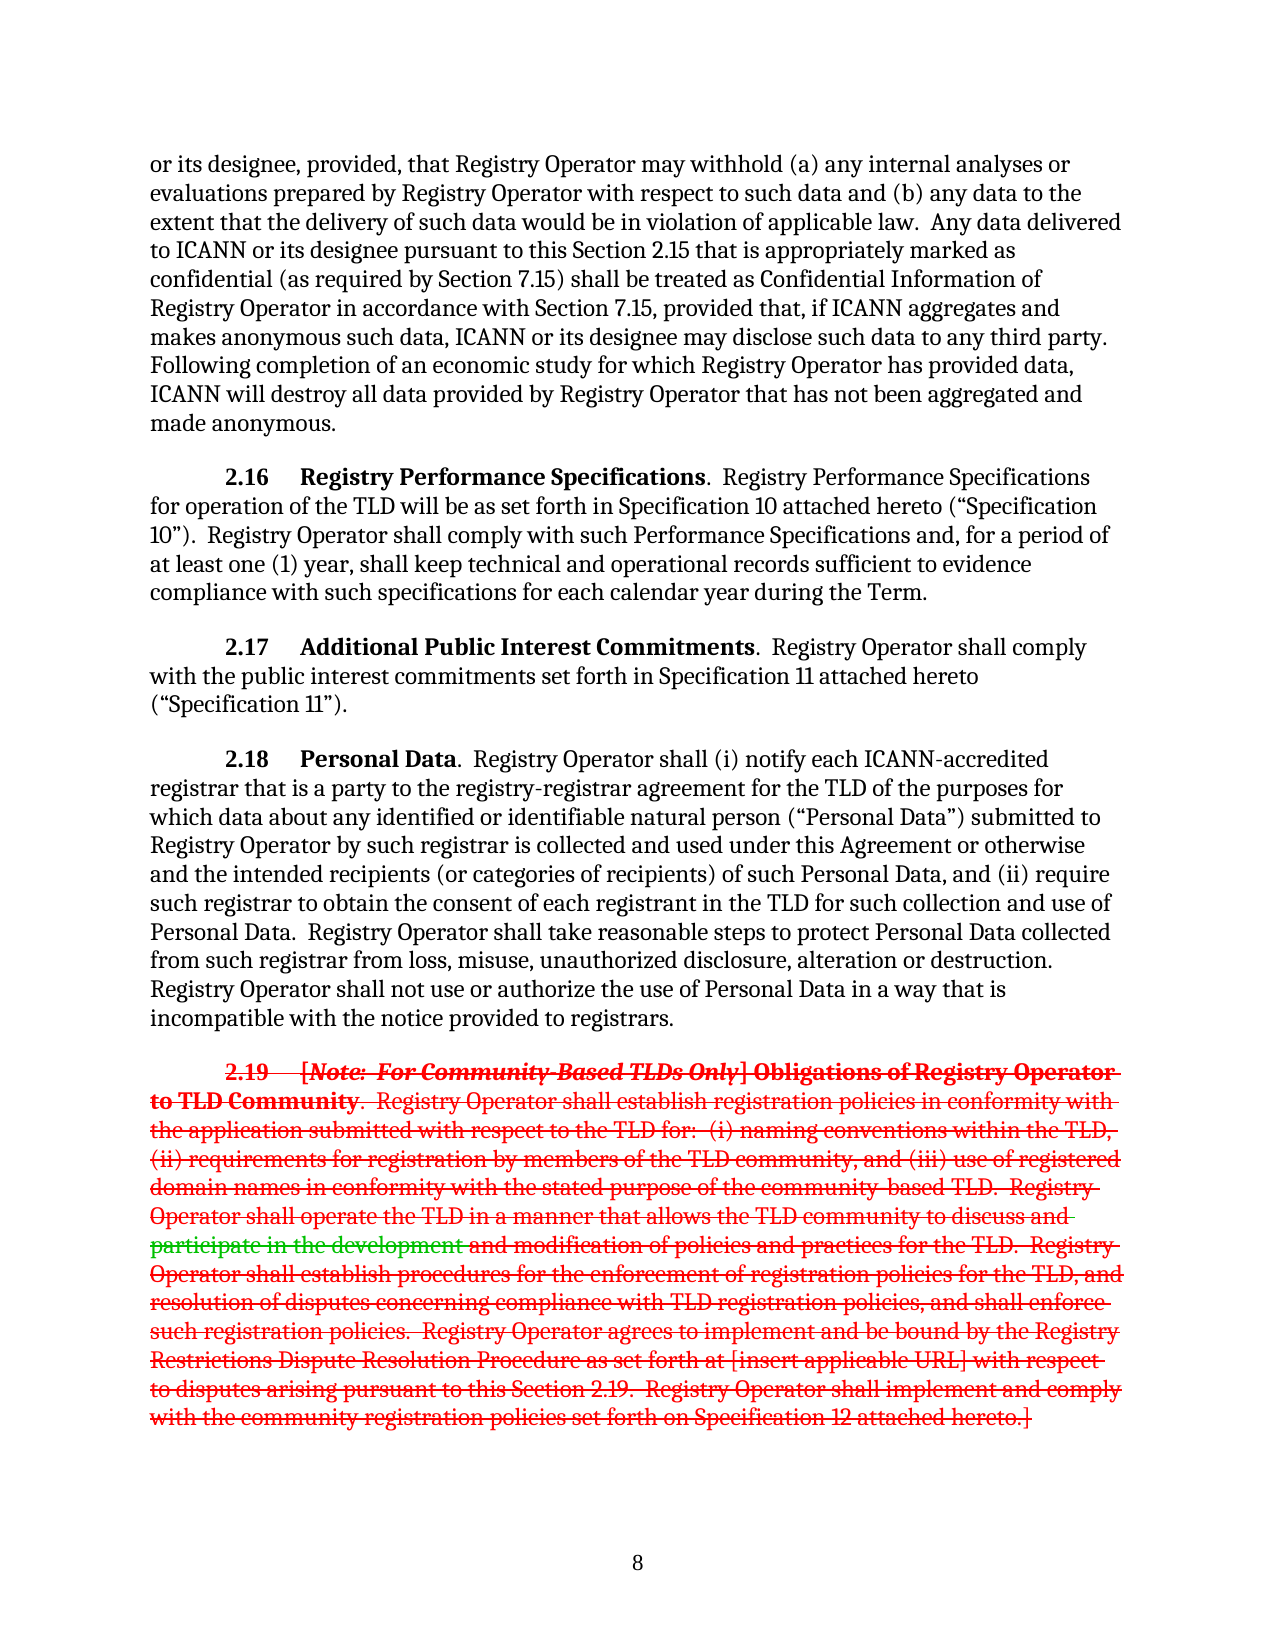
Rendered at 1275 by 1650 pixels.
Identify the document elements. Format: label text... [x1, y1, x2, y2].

text Personal Data. Registry Operator shall (i) notify each ICANN-accredited registrar that is a party to the registry-registrar agreement for the TLD of the purposes for which data about any identified or identifiable natural person (“Personal Data”) submitted to Registry Operator by such registrar is collected and used under this Agreement or otherwise and the intended recipients (or categories of recipients) of such Personal Data, and (ii) require such registrar to obtain the consent of each registrant in the TLD for such collection and use of Personal Data. Registry Operator shall take reasonable steps to protect Personal Data collected from such registrar from loss, misuse, unauthorized disclosure, alteration or destruction. Registry Operator shall not use or authorize the use of Personal Data in a way that is incompatible with the notice provided to registrars. [150, 744, 1125, 1032]
list 2.19 [Note: For Community-Based TLDs Only] Obligations of Registry Operator to TLD Community. Registry Operator shall establish registration policies in conformity with the application submitted with respect to the TLD for: (i) naming conventions within the TLD, (ii) requirements for registration by members of the TLD community, and (iii) use of registered domain names in conformity with the stated purpose of the community-based TLD. Registry Operator shall operate the TLD in a manner that allows the TLD community to discuss and participate in the development and modification of policies and practices for the TLD. Registry Operator shall establish procedures for the enforcement of registration policies for the TLD, and resolution of disputes concerning compliance with TLD registration policies, and shall enforce such registration policies. Registry Operator agrees to implement and be bound by the Registry Restrictions Dispute Resolution Procedure as set forth at [insert applicable URL] with respect to disputes arising pursuant to this Section 2.19. Registry Operator shall implement and comply with the community registration policies set forth on Specification 12 attached hereto.] [150, 1057, 1125, 1432]
text Registry Performance Specifications. Registry Performance Specifications for operation of the TLD will be as set forth in Specification 10 attached hereto (“Specification 10”). Registry Operator shall comply with such Performance Specifications and, for a period of at least one (1) year, shall keep technical and operational records sufficient to evidence compliance with such specifications for each calendar year during the Term. [150, 462, 1125, 607]
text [150, 150, 1125, 437]
text Additional Public Interest Commitments. Registry Operator shall comply with the public interest commitments set forth in Specification 11 attached hereto (“Specification 11”). [150, 632, 1125, 719]
